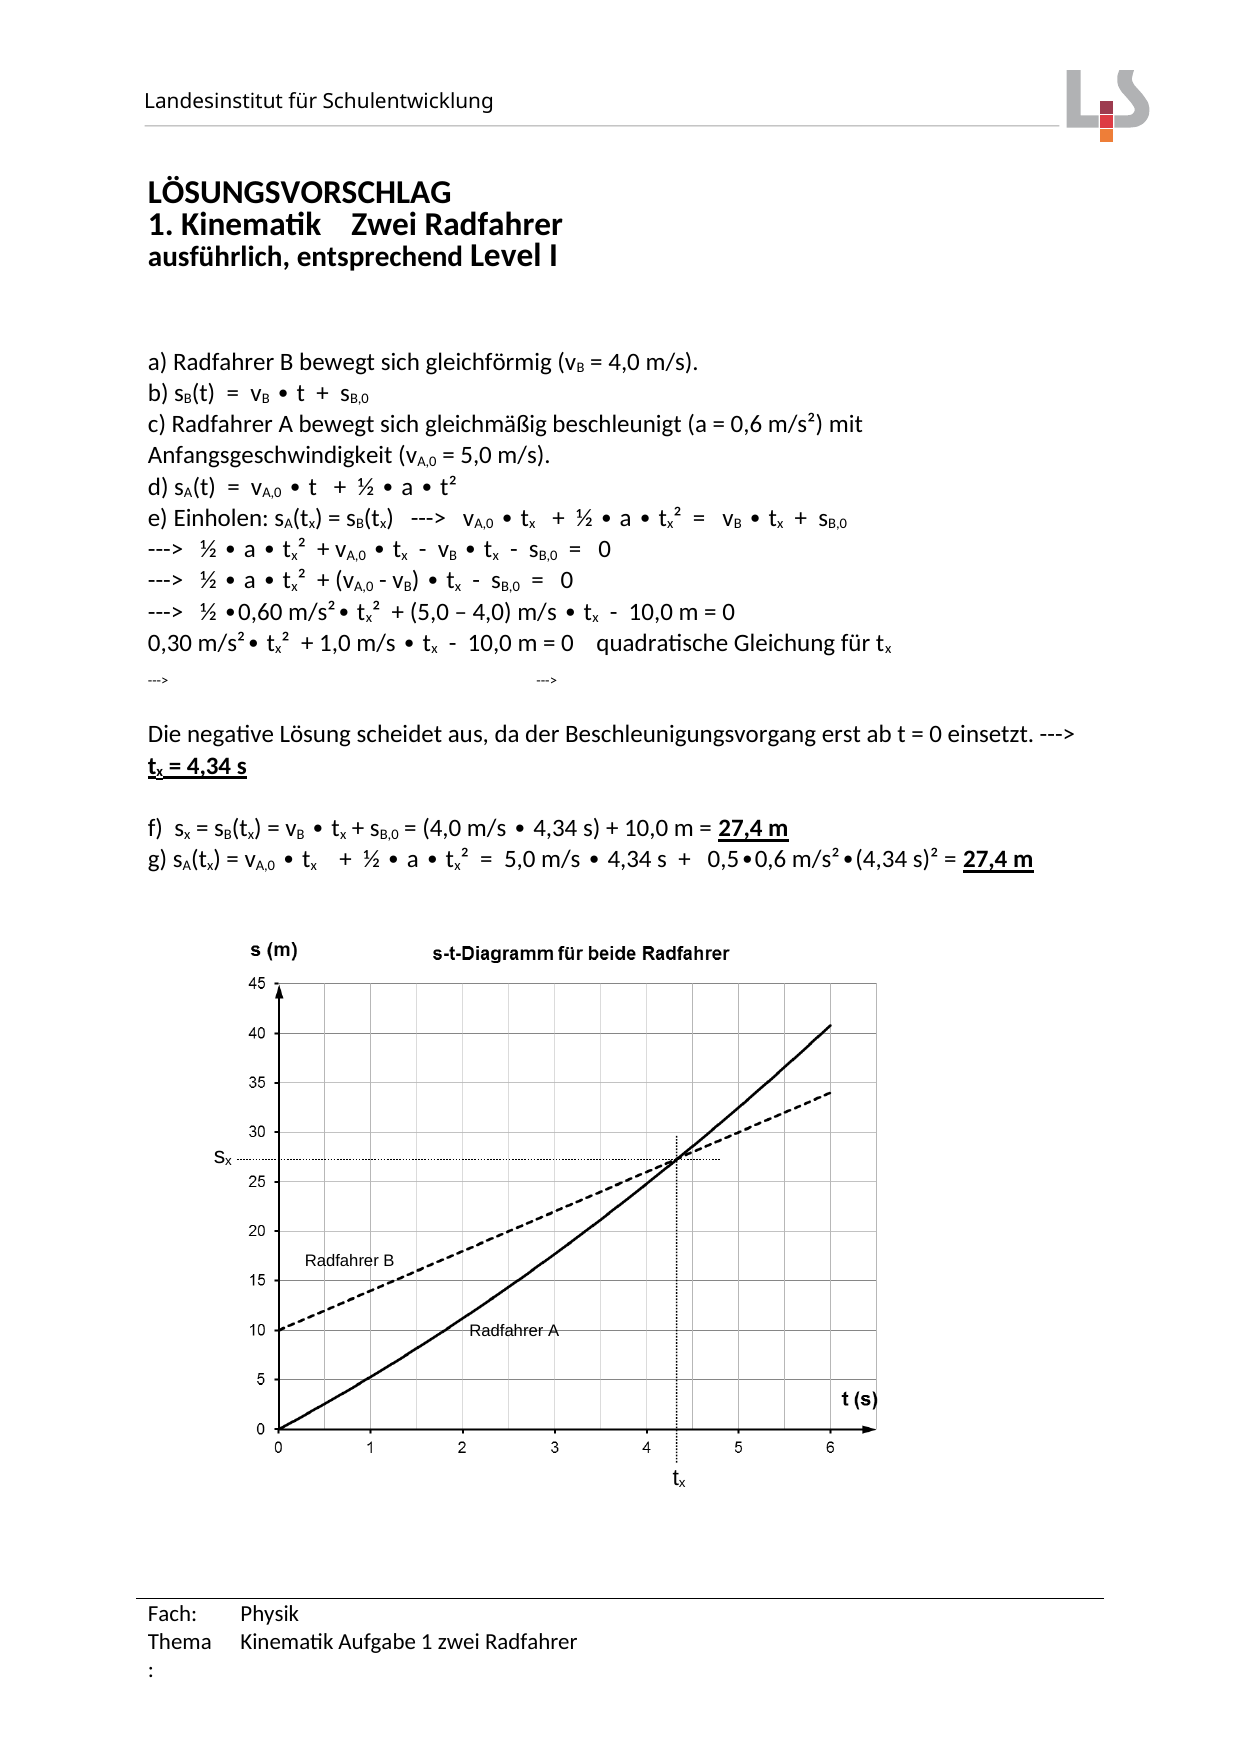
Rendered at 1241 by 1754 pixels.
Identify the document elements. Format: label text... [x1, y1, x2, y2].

text ---> ½ ∙0,60 m/s²∙ tx² + (5,0 – 4,0) m/s ∙ tx - 10,0 m = 0 [148, 595, 1093, 626]
text f) sx = sB(tx) = vB ∙ tx + sB,0 = (4,0 m/s ∙ 4,34 s) + 10,0 m = 27,4 m [148, 812, 1093, 843]
text LÖSUNGSVORSCHLAG 1. Kinematik Zwei Radfahrer ausführlich, entsprechend Level I [148, 179, 1093, 273]
text g) sA(tx) = vA,0 ∙ tx + ½ ∙ a ∙ tx² = 5,0 m/s ∙ 4,34 s + 0,5∙0,6 m/s²∙(4,34 s)² = 27,4 m [148, 843, 1093, 874]
text b) sB(t) = vB ∙ t + sB,0 [148, 376, 1093, 407]
text Die negative Lösung scheidet aus, da der Beschleunigungsvorgang erst ab t = 0 einsetzt. ---> tx = 4,34 s [148, 718, 1093, 780]
picture [217, 931, 944, 1497]
text c) Radfahrer A bewegt sich gleichmäßig beschleunigt (a = 0,6 m/s²) mit Anfangsgeschwindigkeit (vA,0 = 5,0 m/s). [148, 407, 1093, 470]
text d) sA(t) = vA,0 ∙ t + ½ ∙ a ∙ t² [148, 470, 1093, 501]
text a) Radfahrer B bewegt sich gleichförmig (vB = 4,0 m/s). [148, 345, 1093, 376]
text 0,30 m/s²∙ tx² + 1,0 m/s ∙ tx - 10,0 m = 0 quadratische Gleichung für tx [148, 626, 1093, 657]
text ---> ½ ∙ a ∙ tx² + (vA,0 - vB) ∙ tx - sB,0 = 0 [148, 564, 1093, 595]
text ---> ½ ∙ a ∙ tx² + vA,0 ∙ tx - vB ∙ tx - sB,0 = 0 [148, 532, 1093, 564]
text e) Einholen: sA(tx) = sB(tx) ---> vA,0 ∙ tx + ½ ∙ a ∙ tx² = vB ∙ tx + sB,0 [148, 501, 1093, 532]
text ---> ---> [148, 657, 1093, 689]
